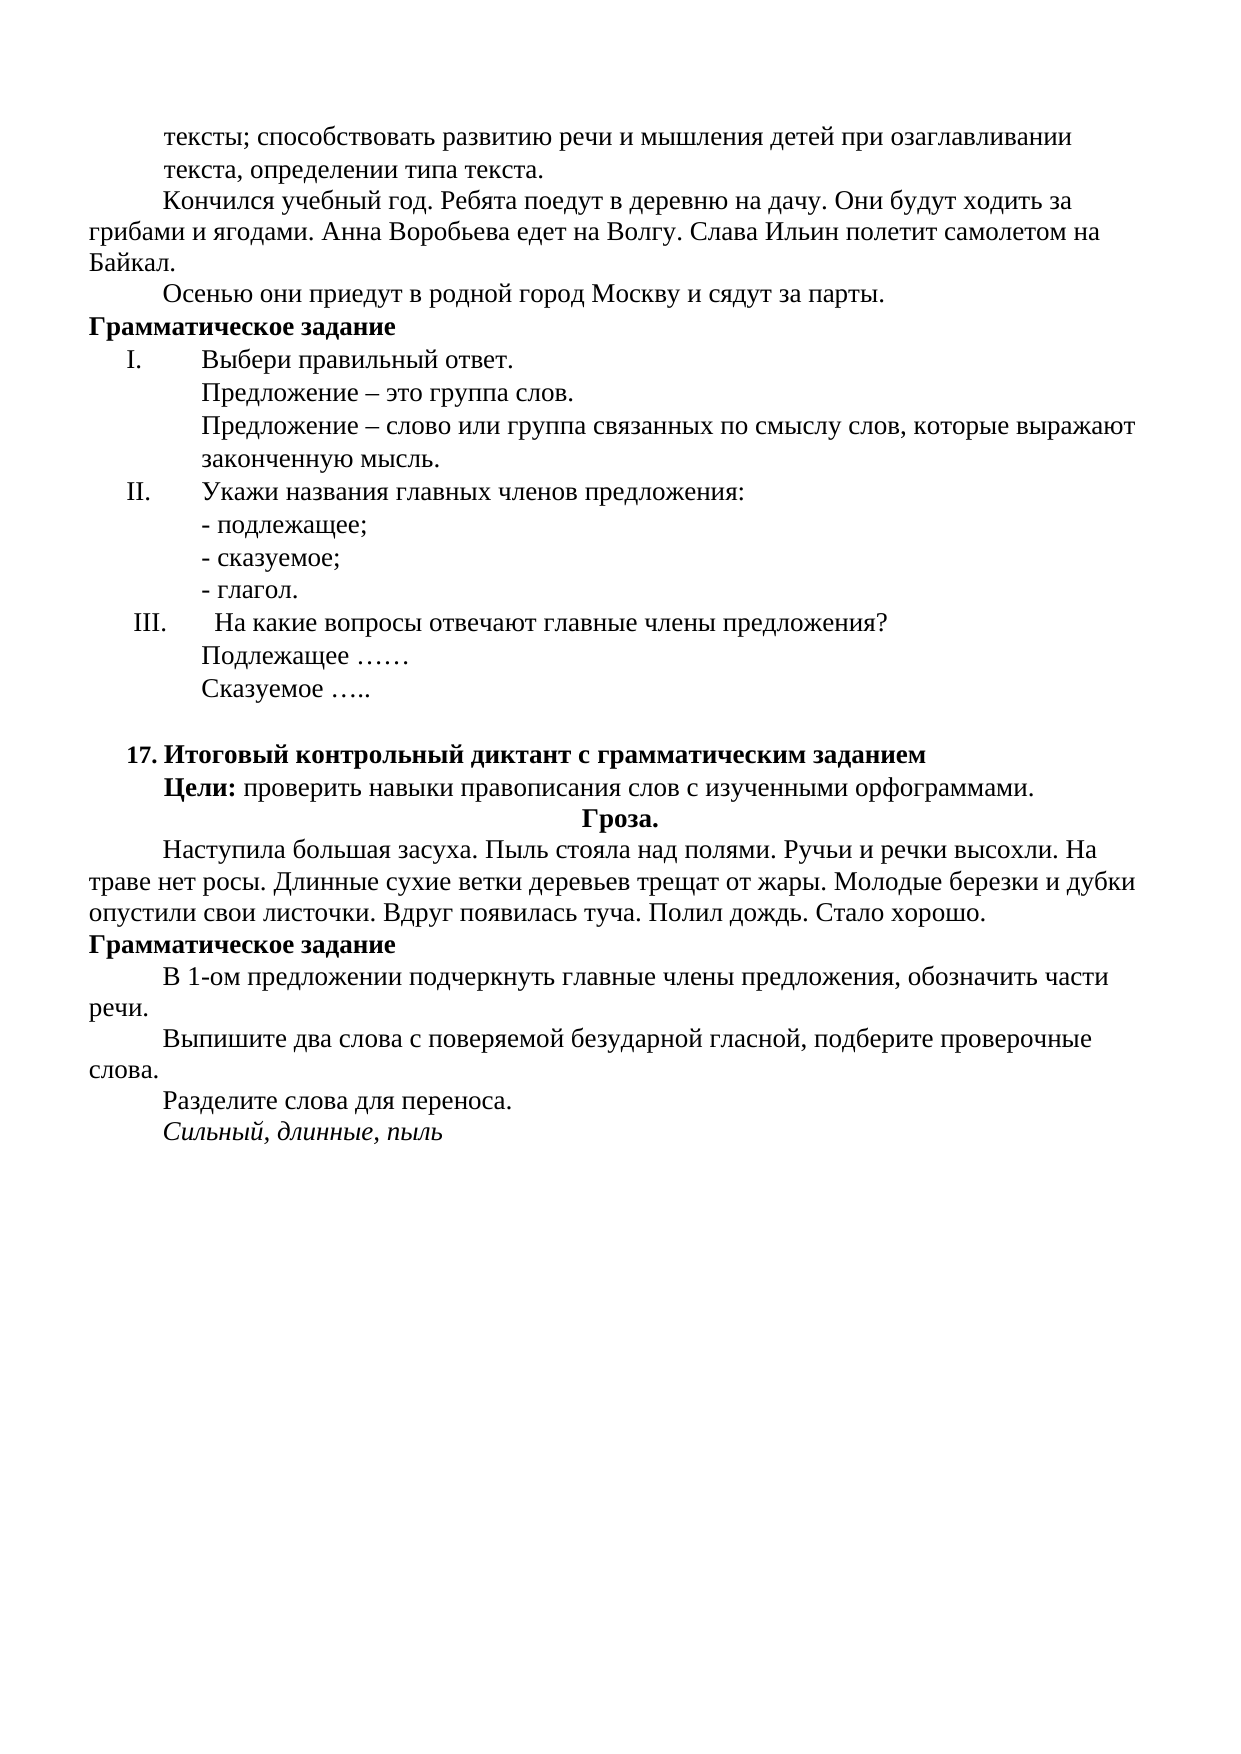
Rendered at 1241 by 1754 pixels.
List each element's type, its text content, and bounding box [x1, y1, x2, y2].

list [164, 118, 1152, 184]
list Предложение – слово или группа связанных по смыслу слов, которые выражают законченную мысль. [201, 407, 1152, 473]
text Кончился учебный год. Ребята поедут в деревню на дачу. Они будут ходить за грибами и ягодами. Анна Воробьева едет на Волгу. Слава Ильин полетит самолетом на Байкал. [89, 184, 1152, 277]
list - глагол. [201, 572, 1152, 605]
text Грамматическое задание [89, 927, 1152, 960]
list Предложение – это группа слов. [201, 374, 1152, 407]
list Выбери правильный ответ. [126, 341, 1152, 374]
list III. На какие вопросы отвечают главные члены предложения? [133, 605, 1152, 638]
text Разделите слова для переноса. [89, 1084, 1152, 1116]
list - сказуемое; [201, 539, 1152, 572]
text Выпишите два слова с поверяемой безударной гласной, подберите проверочные слова. [89, 1022, 1152, 1084]
text Наступила большая засуха. Пыль стояла над полями. Ручьи и речки высохли. На траве нет росы. Длинные сухие ветки деревьев трещат от жары. Молодые березки и дубки опустили свои листочки. Вдруг появилась туча. Полил дождь. Стало хорошо. [89, 833, 1152, 927]
list Сказуемое ….. [201, 671, 1152, 703]
text Гроза. [89, 802, 1152, 833]
text Грамматическое задание [89, 308, 1152, 341]
text Сильный, длинные, пыль [89, 1116, 1152, 1147]
list Укажи названия главных членов предложения: [126, 473, 1152, 506]
list Подлежащее …… [201, 638, 1152, 671]
text Осенью они приедут в родной город Москву и сядут за парты. [89, 277, 1152, 308]
list - подлежащее; [201, 506, 1152, 539]
text В 1-ом предложении подчеркнуть главные члены предложения, обозначить части речи. [89, 960, 1152, 1022]
list Итоговый контрольный диктант с грамматическим заданием [126, 736, 1152, 769]
list Цели: проверить навыки правописания слов с изученными орфограммами. [164, 769, 1152, 802]
